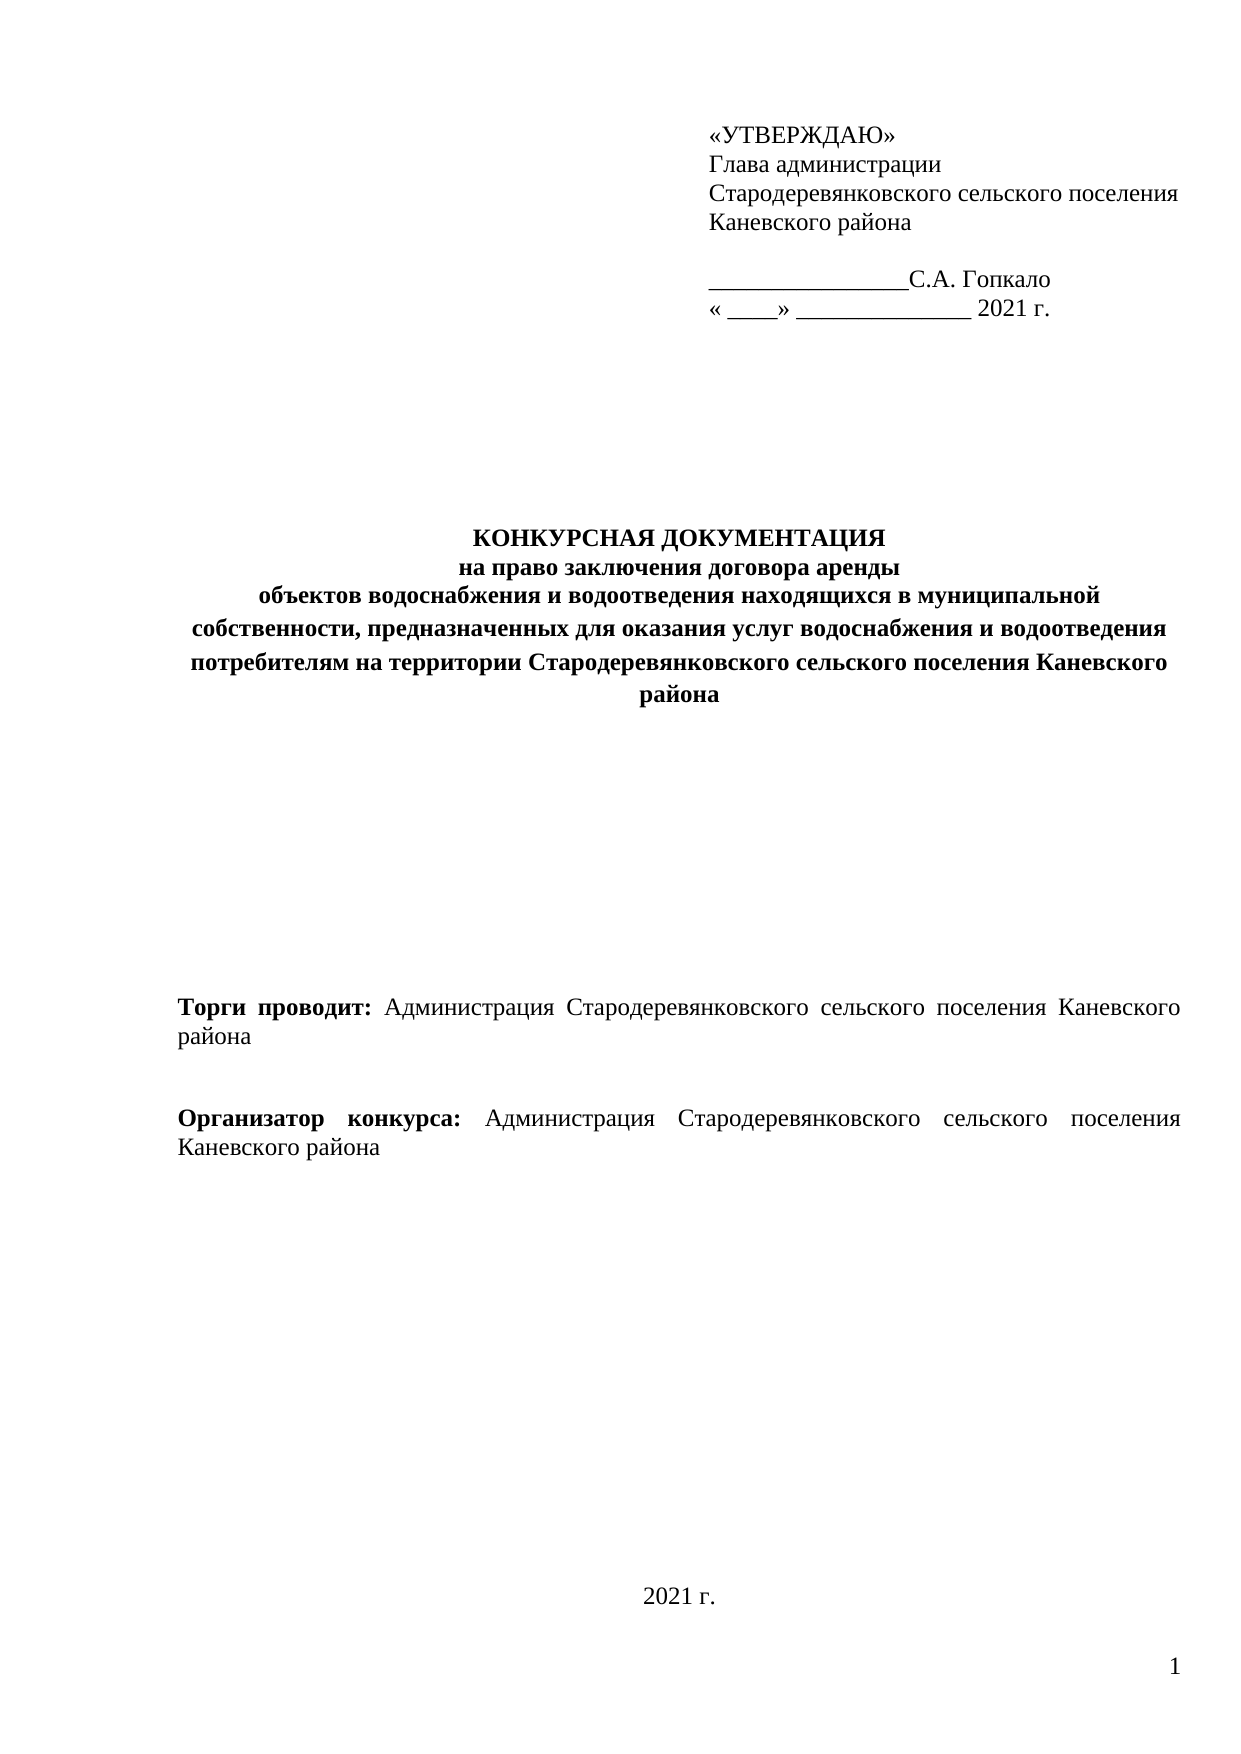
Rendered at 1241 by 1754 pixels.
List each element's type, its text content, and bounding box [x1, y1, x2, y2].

text объектов водоснабжения и водоотведения находящихся в муниципальной собственности, предназначенных для оказания услуг водоснабжения и водоотведения потребителям на территории Стародеревянковского сельского поселения Каневского района [177, 581, 1181, 708]
text на право заключения договора аренды [177, 552, 1181, 581]
text 2021 г. [177, 1581, 1181, 1610]
text «УТВЕРЖДАЮ» [709, 118, 1181, 149]
text Торги проводит: Администрация Стародеревянковского сельского поселения Каневского района [177, 992, 1181, 1050]
text ________________С.А. Гопкало [709, 264, 1181, 293]
text Организатор конкурса: Администрация Стародеревянковского сельского поселения Каневского района [177, 1103, 1181, 1161]
text Глава администрации [709, 149, 1181, 178]
text Каневского района [709, 207, 1181, 236]
text КОНКУРСНАЯ ДОКУМЕНТАЦИЯ [177, 523, 1181, 552]
text Стародеревянковского сельского поселения [709, 178, 1181, 207]
text « ____» ______________ 2021 г. [709, 293, 1181, 322]
